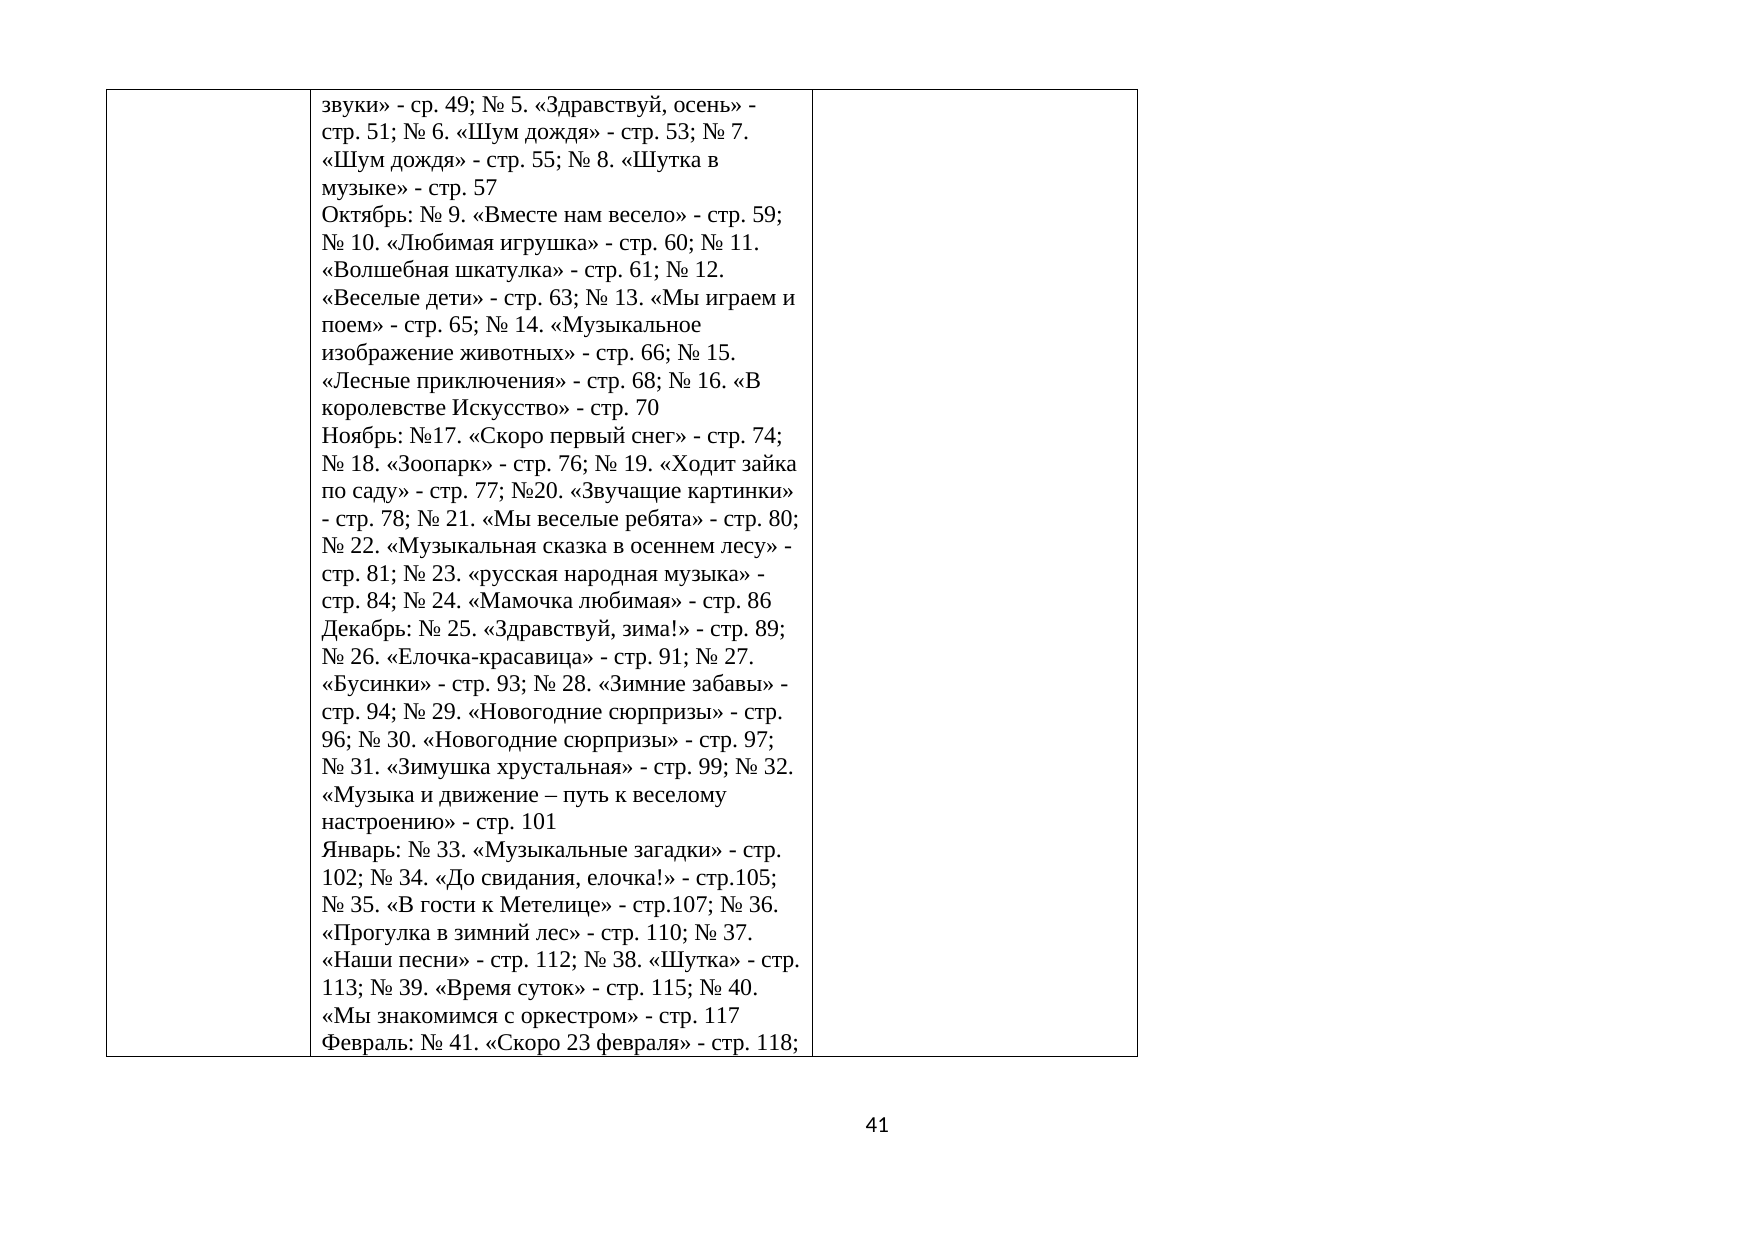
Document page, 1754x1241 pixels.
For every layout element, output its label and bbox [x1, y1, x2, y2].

table_cell [813, 90, 1137, 1056]
table_cell [107, 90, 310, 1056]
table_cell [311, 90, 812, 1056]
